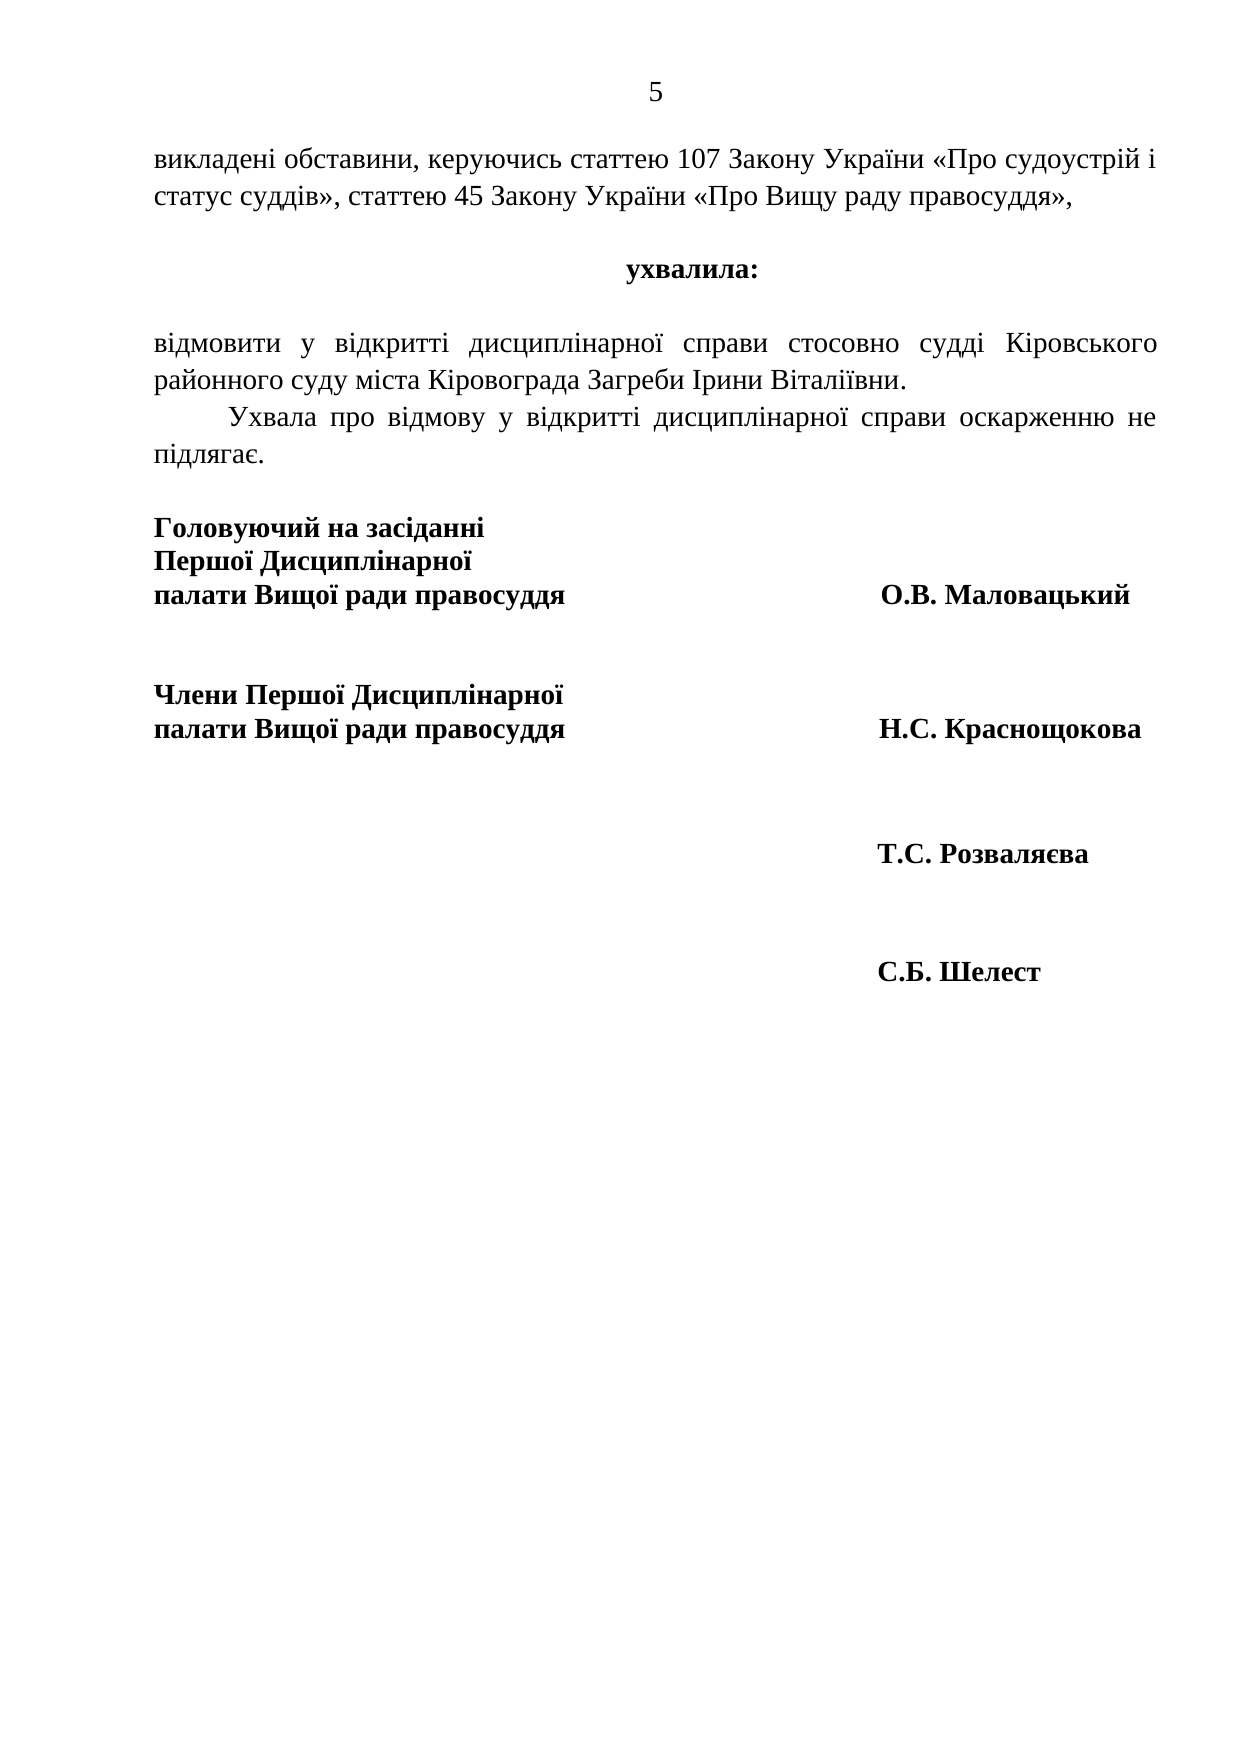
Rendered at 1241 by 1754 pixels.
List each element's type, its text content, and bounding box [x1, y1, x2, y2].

text Першої Дисциплінарної [153, 543, 1157, 577]
text Головуючий на засіданні [153, 510, 1157, 543]
text ухвалила: [153, 252, 1157, 285]
text палати Вищої ради правосуддя О.В. Маловацький [153, 577, 1157, 610]
text відмовити у відкритті дисциплінарної справи стосовно судді Кіровського районного суду міста Кіровограда Загреби Ірини Віталіївни. [153, 325, 1157, 396]
text Ухвала про відмову у відкритті дисциплінарної справи оскарженню не підлягає. [153, 399, 1157, 469]
text Т.С. Розваляєва [877, 837, 1157, 870]
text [153, 141, 1157, 211]
text Члени Першої Дисциплінарної [153, 677, 1157, 711]
text С.Б. Шелест [877, 954, 1157, 987]
text палати Вищої ради правосуддя Н.С. Краснощокова [153, 711, 1157, 744]
